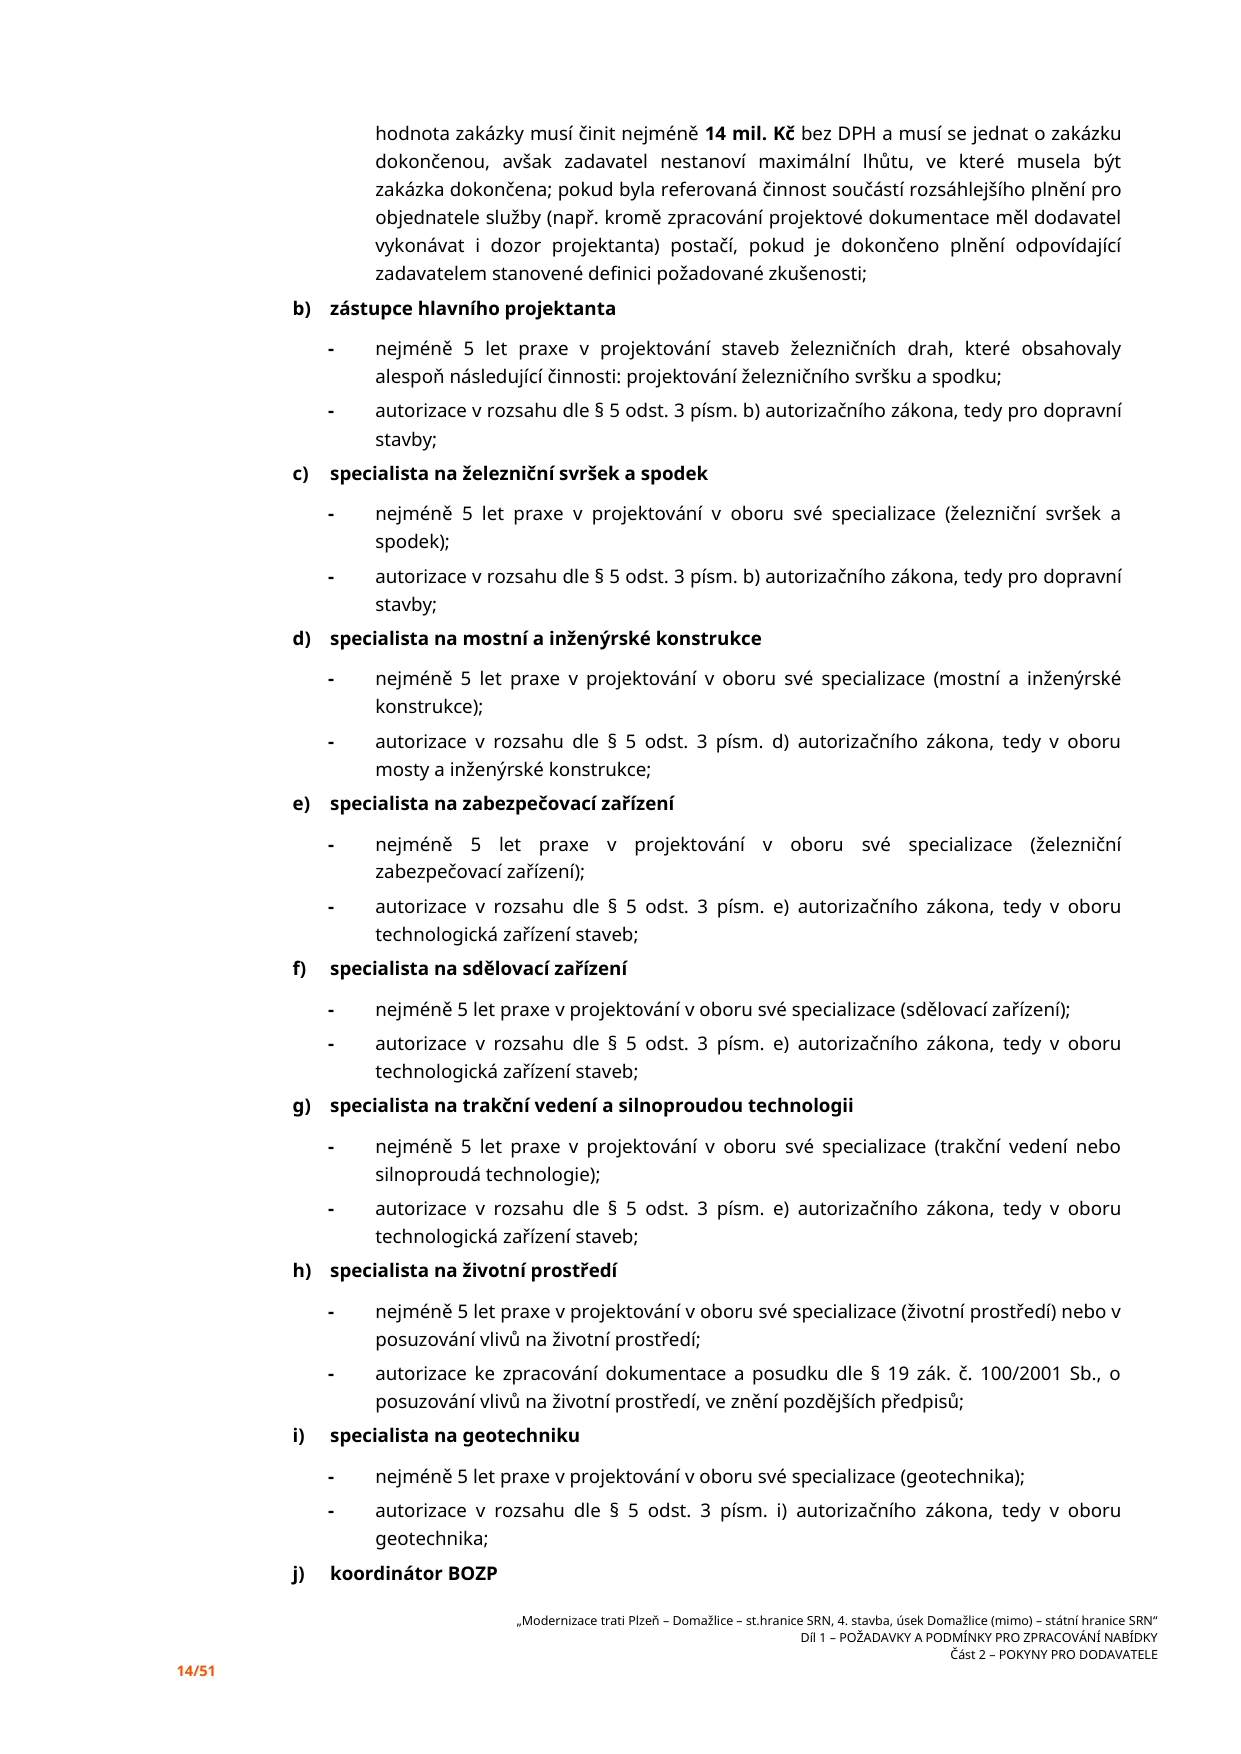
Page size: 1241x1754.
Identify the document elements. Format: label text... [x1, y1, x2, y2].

text nejméně 5 let praxe v projektování v oboru své specializace (životní prostředí) nebo v posuzování vlivů na životní prostředí; [328, 1298, 1122, 1352]
list koordinátor BOZP [292, 1560, 1122, 1585]
text nejméně 5 let praxe v projektování v oboru své specializace (sdělovací zařízení); [328, 996, 1122, 1021]
list specialista na sdělovací zařízení [292, 955, 1122, 981]
list specialista na zabezpečovací zařízení [292, 790, 1122, 816]
list specialista na životní prostředí [292, 1258, 1122, 1283]
text nejméně 5 let praxe v projektování v oboru své specializace (geotechnika); [328, 1463, 1122, 1489]
text autorizace v rozsahu dle § 5 odst. 3 písm. b) autorizačního zákona, tedy pro dopravní stavby; [328, 398, 1122, 451]
text nejméně 5 let praxe v projektování v oboru své specializace (železniční zabezpečovací zařízení); [328, 831, 1122, 884]
text autorizace v rozsahu dle § 5 odst. 3 písm. e) autorizačního zákona, tedy v oboru technologická zařízení staveb; [328, 893, 1122, 947]
text autorizace ke zpracování dokumentace a posudku dle § 19 zák. č. 100/2001 Sb., o posuzování vlivů na životní prostředí, ve znění pozdějších předpisů; [328, 1360, 1122, 1414]
text autorizace v rozsahu dle § 5 odst. 3 písm. b) autorizačního zákona, tedy pro dopravní stavby; [328, 563, 1122, 616]
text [328, 121, 1122, 286]
text nejméně 5 let praxe v projektování v oboru své specializace (železniční svršek a spodek); [328, 501, 1122, 554]
text autorizace v rozsahu dle § 5 odst. 3 písm. i) autorizačního zákona, tedy v oboru geotechnika; [328, 1497, 1122, 1551]
text nejméně 5 let praxe v projektování v oboru své specializace (trakční vedení nebo silnoproudá technologie); [328, 1133, 1122, 1187]
text autorizace v rozsahu dle § 5 odst. 3 písm. e) autorizačního zákona, tedy v oboru technologická zařízení staveb; [328, 1030, 1122, 1084]
list specialista na geotechniku [292, 1423, 1122, 1448]
text autorizace v rozsahu dle § 5 odst. 3 písm. d) autorizačního zákona, tedy v oboru mosty a inženýrské konstrukce; [328, 728, 1122, 782]
text autorizace v rozsahu dle § 5 odst. 3 písm. e) autorizačního zákona, tedy v oboru technologická zařízení staveb; [328, 1195, 1122, 1249]
list specialista na trakční vedení a silnoproudou technologii [292, 1092, 1122, 1118]
list zástupce hlavního projektanta [292, 295, 1122, 321]
text nejméně 5 let praxe v projektování v oboru své specializace (mostní a inženýrské konstrukce); [328, 666, 1122, 719]
list specialista na železniční svršek a spodek [292, 460, 1122, 486]
list specialista na mostní a inženýrské konstrukce [292, 625, 1122, 651]
